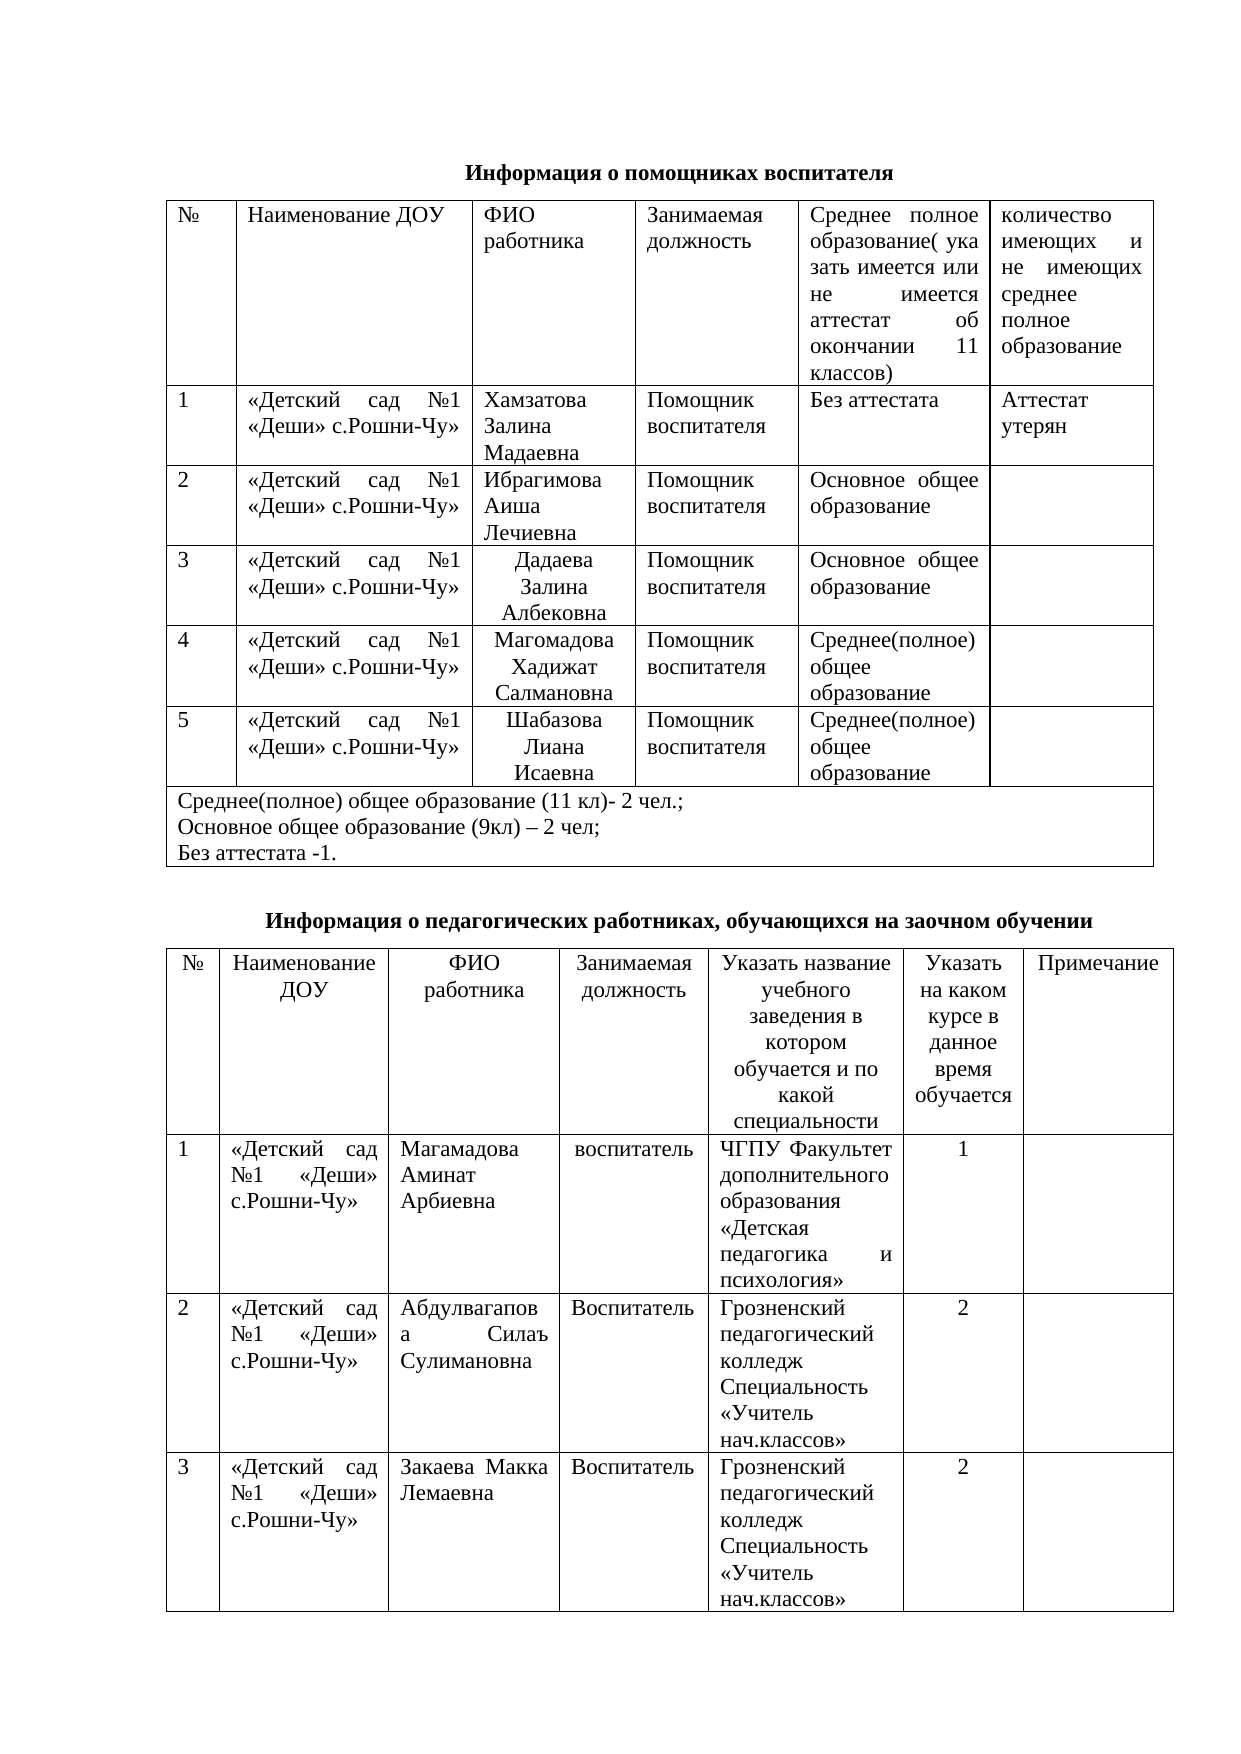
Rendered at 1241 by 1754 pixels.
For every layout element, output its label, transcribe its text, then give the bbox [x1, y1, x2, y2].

table_cell Помощник воспитателя [636, 626, 798, 706]
table_header Наименование ДОУ [220, 949, 388, 1134]
table_cell Грозненский педагогический колледж Специальность «Учитель нач.классов» [709, 1294, 903, 1452]
table_header Среднее полное образование( указать имеется или не имеется аттестат об окончании 11 классов) [799, 201, 989, 385]
table_cell Грозненский педагогический колледж Специальность «Учитель нач.классов» [709, 1453, 903, 1611]
table_cell «Детский сад №1 «Деши» с.Рошни-Чу» [220, 1453, 388, 1611]
text Информация о помощниках воспитателя [177, 159, 1181, 185]
table_cell Ибрагимова Аиша Лечиевна [473, 466, 635, 545]
table_cell Помощник воспитателя [636, 546, 798, 625]
table_cell 2 [167, 466, 236, 545]
table_cell ЧГПУ Факультет дополнительного образования «Детская педагогика и психология» [709, 1135, 903, 1293]
table_header Наименование ДОУ [237, 201, 472, 385]
table_cell 2 [904, 1453, 1023, 1611]
table_header Указать на каком курсе в данное время обучается [904, 949, 1023, 1134]
table_cell 1 [167, 1135, 219, 1293]
table_cell Помощник воспитателя [636, 707, 798, 786]
table_cell Хамзатова Залина Мадаевна [473, 386, 635, 465]
table_cell [991, 466, 1153, 545]
table_cell Среднее(полное) общее образование [799, 626, 989, 706]
table_cell 2 [904, 1294, 1023, 1452]
table_cell «Детский сад №1 «Деши» с.Рошни-Чу» [237, 626, 472, 706]
table_cell Среднее(полное) общее образование [799, 707, 989, 786]
table_cell Основное общее образование [799, 546, 989, 625]
table_cell 1 [167, 386, 236, 465]
table_cell Основное общее образование [799, 466, 989, 545]
table_cell [991, 546, 1153, 625]
table_cell «Детский сад №1 «Деши» с.Рошни-Чу» [237, 466, 472, 545]
table_cell [1024, 1135, 1173, 1293]
table_cell 4 [167, 626, 236, 706]
table_cell «Детский сад №1 «Деши» с.Рошни-Чу» [237, 546, 472, 625]
table_cell 3 [167, 546, 236, 625]
table_header Примечание [1024, 949, 1173, 1134]
table_cell «Детский сад №1 «Деши» с.Рошни-Чу» [220, 1294, 388, 1452]
table_cell Шабазова Лиана Исаевна [473, 707, 635, 786]
table_cell Аттестат утерян [991, 386, 1153, 465]
table_header ФИО работника [473, 201, 635, 385]
table_header № [167, 201, 236, 385]
table_cell Абдулвагапова Силаъ Сулимановна [389, 1294, 559, 1452]
table_cell 1 [904, 1135, 1023, 1293]
table_cell Помощник воспитателя [636, 466, 798, 545]
table_cell [991, 626, 1153, 706]
table_cell Воспитатель [560, 1453, 708, 1611]
table_cell Среднее(полное) общее образование (11 кл)- 2 чел.; Основное общее образование (9кл) – 2 чел; Без аттестата -1. [167, 787, 1153, 866]
table_cell 3 [167, 1453, 219, 1611]
table_cell 5 [167, 707, 236, 786]
table_cell [1024, 1453, 1173, 1611]
table_cell Без аттестата [799, 386, 989, 465]
table_cell Воспитатель [560, 1294, 708, 1452]
table_cell Магомадова Хадижат Салмановна [473, 626, 635, 706]
table_cell Дадаева Залина Албековна [473, 546, 635, 625]
table_cell Закаева Макка Лемаевна [389, 1453, 559, 1611]
table_cell «Детский сад №1 «Деши» с.Рошни-Чу» [220, 1135, 388, 1293]
table_cell Помощник воспитателя [636, 386, 798, 465]
table_header № [167, 949, 219, 1134]
table_cell «Детский сад №1 «Деши» с.Рошни-Чу» [237, 386, 472, 465]
table_header Занимаемая должность [560, 949, 708, 1134]
table_cell 2 [167, 1294, 219, 1452]
table_cell «Детский сад №1 «Деши» с.Рошни-Чу» [237, 707, 472, 786]
table_header Указать название учебного заведения в котором обучается и по какой специальности [709, 949, 903, 1134]
table_header ФИО работника [389, 949, 559, 1134]
text Информация о педагогических работниках, обучающихся на заочном обучении [177, 907, 1181, 934]
table_cell [1024, 1294, 1173, 1452]
table_cell воспитатель [560, 1135, 708, 1293]
table_header Занимаемая должность [636, 201, 798, 385]
table_header количество имеющих и не имеющих среднее полное образование [991, 201, 1153, 385]
table_cell Магамадова Аминат Арбиевна [389, 1135, 559, 1293]
table_cell [991, 707, 1153, 786]
